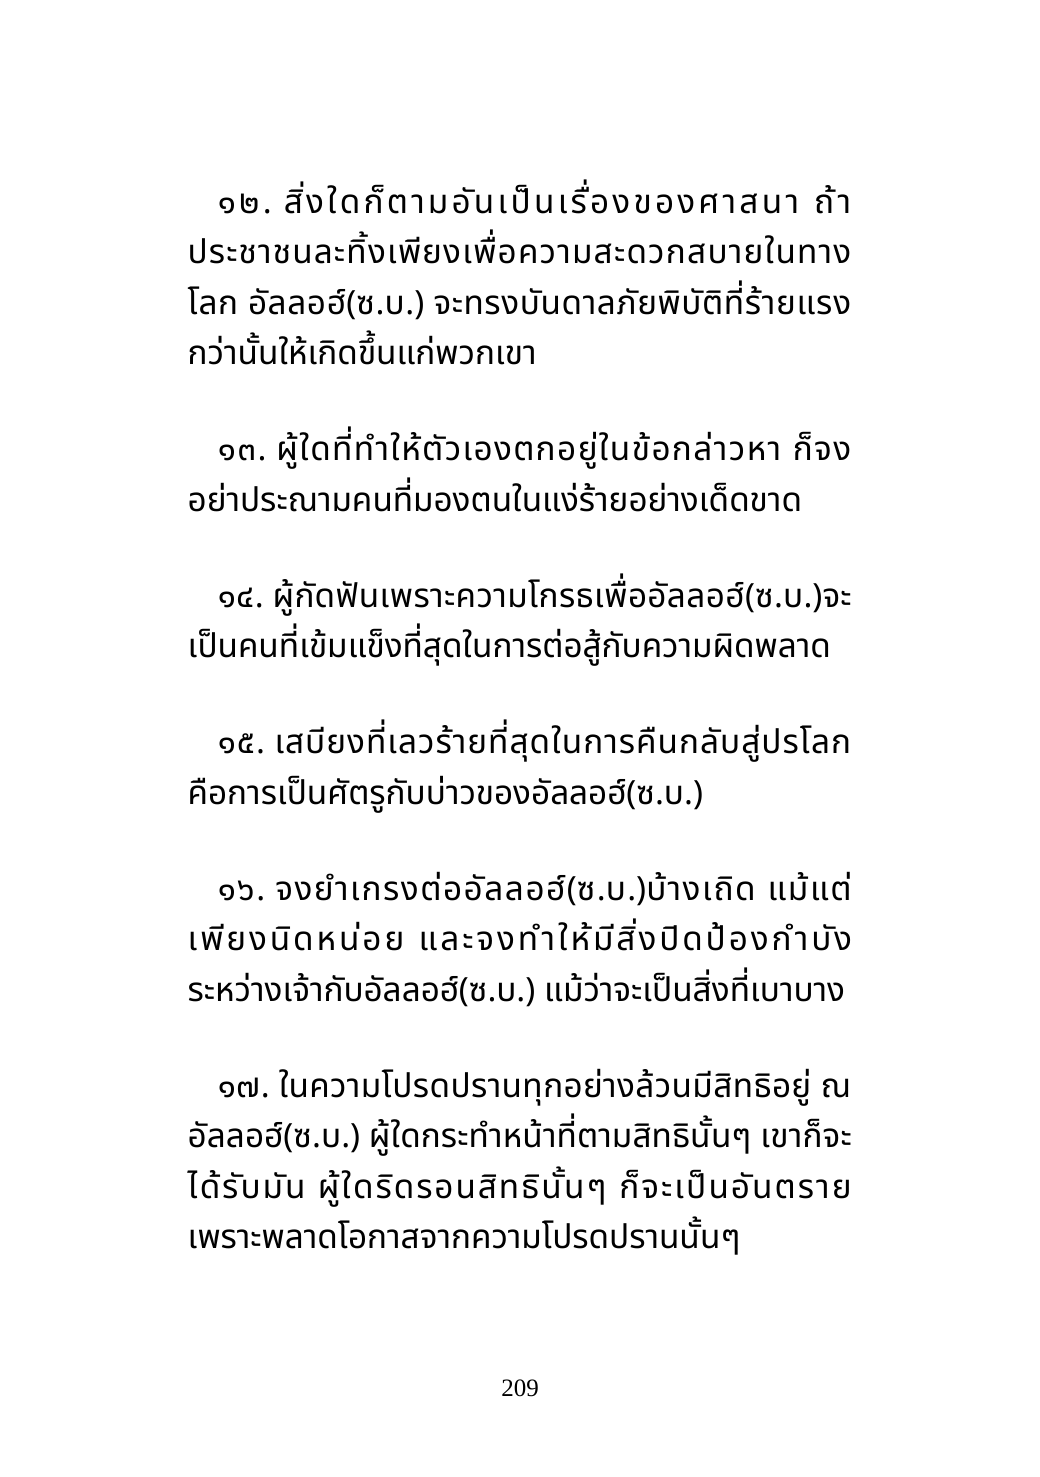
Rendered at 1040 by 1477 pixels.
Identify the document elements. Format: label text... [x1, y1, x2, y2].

text ๑๓. ผู้ใดที่ทำให้ตัวเองตกอยู่ในข้อกล่าวหา ก็จงอย่าประณามคนที่มองตนในแง่ร้ายอย่างเด็ดขาด [187, 425, 852, 526]
text ๑๔. ผู้กัดฟันเพราะความโกรธเพื่ออัลลอฮ์(ซ.บ.)จะเป็นคนที่เข้มแข็งที่สุดในการต่อสู้กับความผิดพลาด [187, 571, 852, 672]
text ๑๖. จงยำเกรงต่ออัลลอฮ์(ซ.บ.)บ้างเถิด แม้แต่เพียงนิดหน่อย และจงทำให้มีสิ่งปิดป้องกำบังระหว่างเจ้ากับอัลลอฮ์(ซ.บ.) แม้ว่าจะเป็นสิ่งที่เบาบาง [187, 864, 852, 1016]
text ๑๒. สิ่งใดก็ตามอันเป็นเรื่องของศาสนา ถ้าประชาชนละทิ้งเพียงเพื่อความสะดวกสบายในทางโลก อัลลอฮ์(ซ.บ.) จะทรงบันดาลภัยพิบัติที่ร้ายแรงกว่านั้นให้เกิดขึ้นแก่พวกเขา [187, 177, 852, 379]
text ๑๕. เสบียงที่เลวร้ายที่สุดในการคืนกลับสู่ปรโลก คือการเป็นศัตรูกับบ่าวของอัลลอฮ์(ซ.บ.) [187, 718, 852, 819]
text ๑๗. ในความโปรดปรานทุกอย่างล้วนมีสิทธิอยู่ ณ อัลลอฮ์(ซ.บ.) ผู้ใดกระทำหน้าที่ตามสิทธินั้นๆ เขาก็จะได้รับมัน ผู้ใดริดรอนสิทธินั้นๆ ก็จะเป็นอันตราย เพราะพลาดโอกาสจากความโปรดปรานนั้นๆ [187, 1062, 852, 1264]
